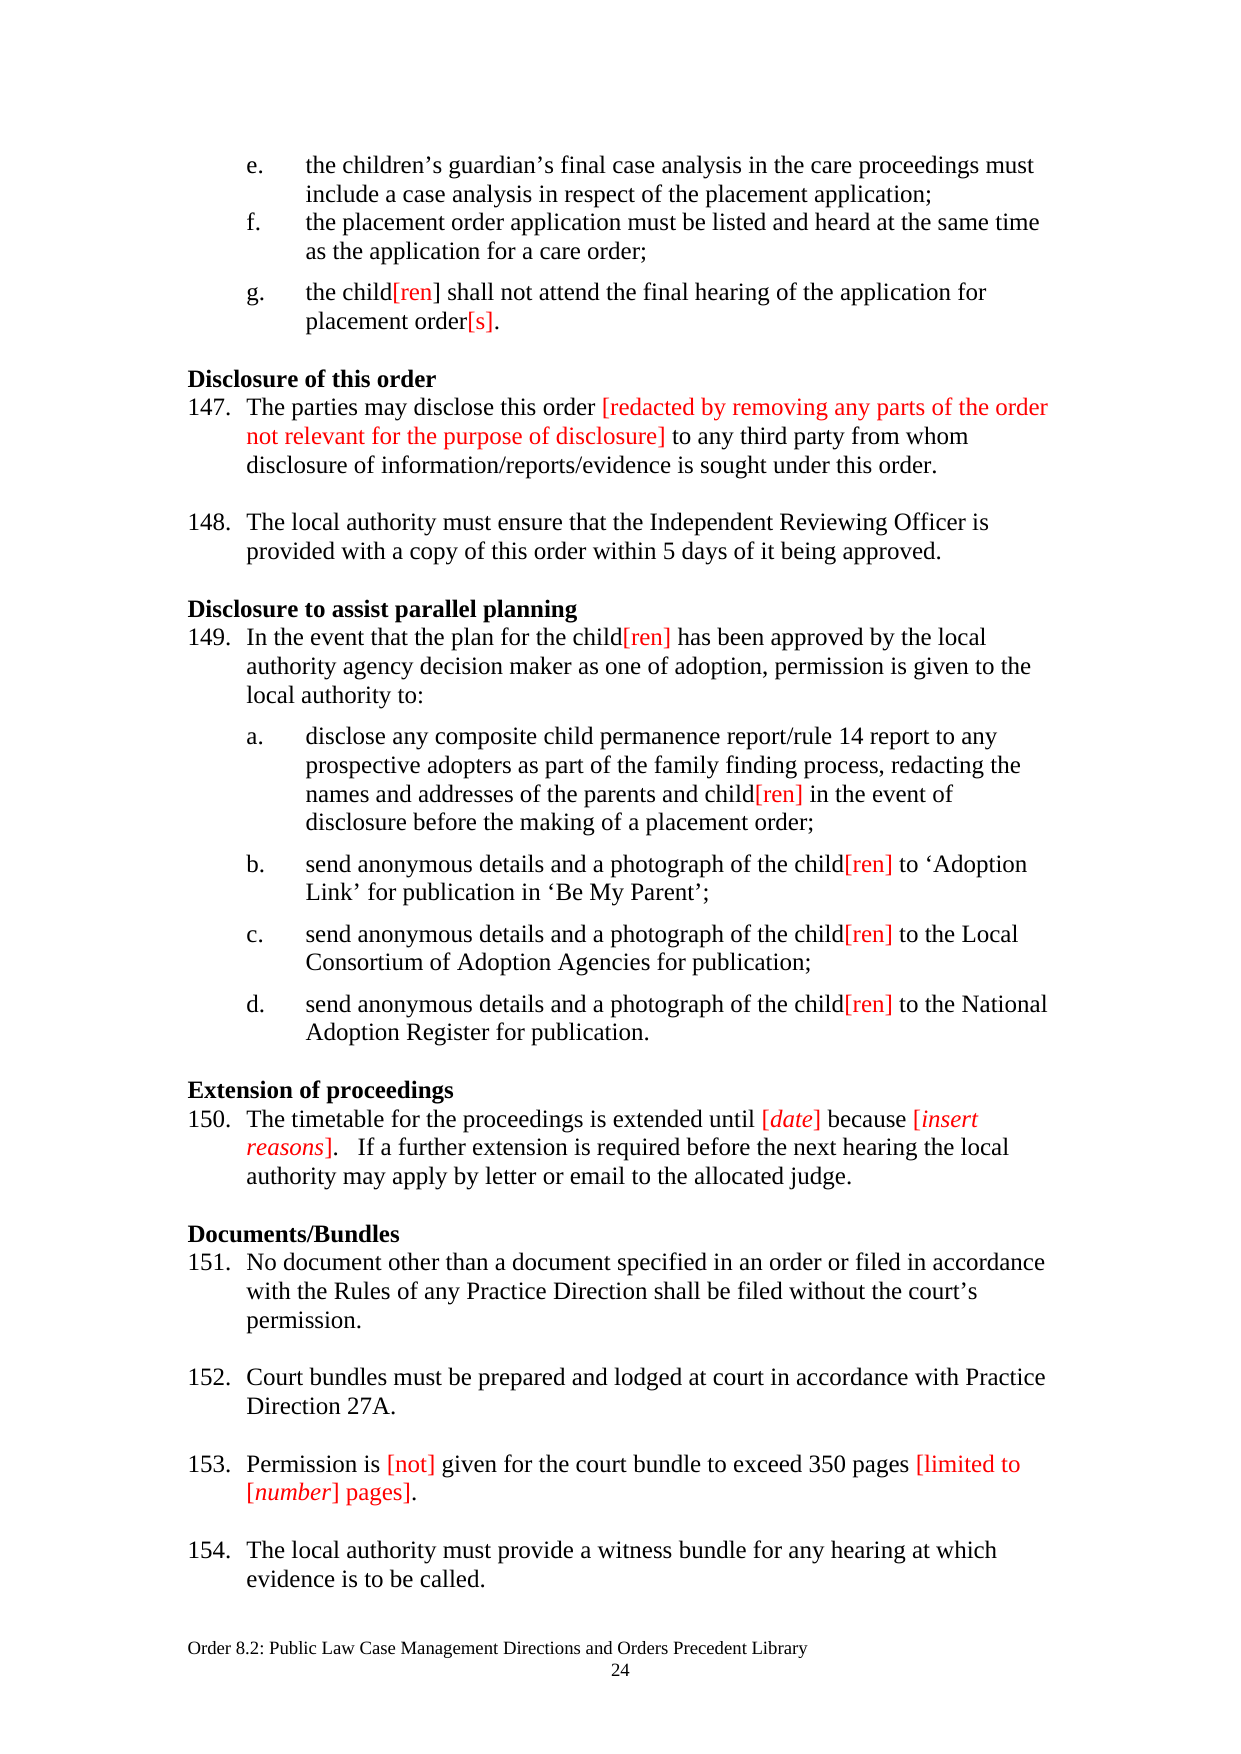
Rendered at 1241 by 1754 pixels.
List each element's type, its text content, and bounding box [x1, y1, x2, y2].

list In the event that the plan for the child[ren] has been approved by the local authority agency decision maker as one of adoption, permission is given to the local authority to: [187, 622, 1053, 709]
list The parties may disclose this order [redacted by removing any parts of the order not relevant for the purpose of disclosure] to any third party from whom disclosure of information/reports/evidence is sought under this order. [187, 392, 1053, 479]
list send anonymous details and a photograph of the child[ren] to the National Adoption Register for publication. [246, 989, 1053, 1046]
list send anonymous details and a photograph of the child[ren] to ‘Adoption Link’ for publication in ‘Be My Parent’; [246, 849, 1053, 906]
list disclose any composite child permanence report/rule 14 report to any prospective adopters as part of the family finding process, redacting the names and addresses of the parents and child[ren] in the event of disclosure before the making of a placement order; [246, 721, 1053, 836]
list No document other than a document specified in an order or filed in accordance with the Rules of any Practice Direction shall be filed without the court’s permission. [187, 1247, 1053, 1334]
list the child[ren] shall not attend the final hearing of the application for placement order[s]. [246, 277, 1053, 335]
list The local authority must provide a witness bundle for any hearing at which evidence is to be called. [187, 1535, 1053, 1592]
list The local authority must ensure that the Independent Reviewing Officer is provided with a copy of this order within 5 days of it being approved. [187, 507, 1053, 565]
list Permission is [not] given for the court bundle to exceed 350 pages [limited to [number] pages]. [187, 1449, 1053, 1506]
list the placement order application must be listed and heard at the same time as the application for a care order; [246, 207, 1053, 265]
list The timetable for the proceedings is extended until [date] because [insert reasons]. If a further extension is required before the next hearing the local authority may apply by letter or email to the allocated judge. [187, 1104, 1053, 1190]
text Disclosure of this order [187, 364, 1053, 392]
text Documents/Bundles [187, 1219, 1053, 1247]
text Extension of proceedings [187, 1075, 1053, 1104]
list the children’s guardian’s final case analysis in the care proceedings must include a case analysis in respect of the placement application; [246, 150, 1053, 207]
list send anonymous details and a photograph of the child[ren] to the Local Consortium of Adoption Agencies for publication; [246, 919, 1053, 976]
text Disclosure to assist parallel planning [187, 594, 1053, 622]
list Court bundles must be prepared and lodged at court in accordance with Practice Direction 27A. [187, 1362, 1053, 1420]
